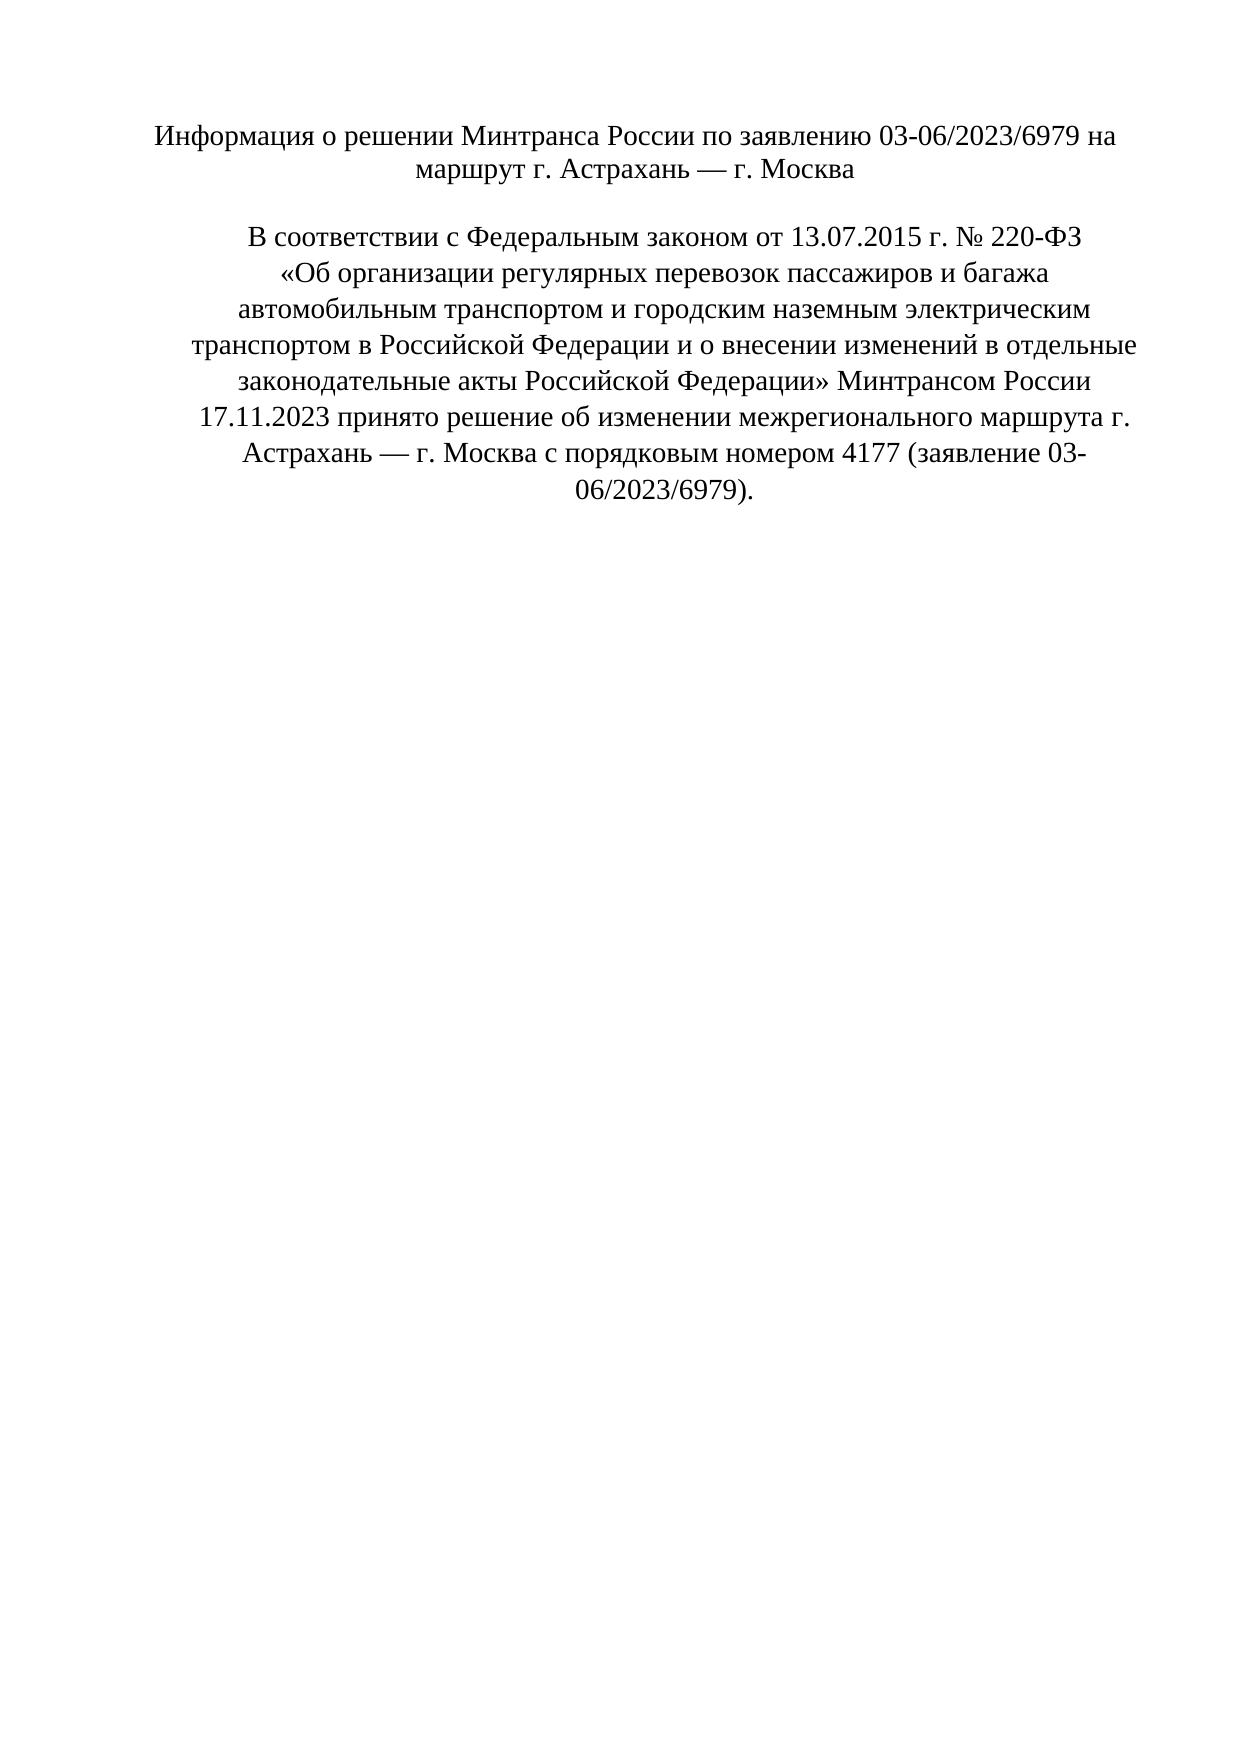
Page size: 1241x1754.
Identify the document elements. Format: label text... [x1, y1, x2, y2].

text Информация о решении Минтранса России по заявлению 03-06/2023/6979 на маршрут г. Астрахань — г. Москва [118, 118, 1152, 185]
text В соответствии с Федеральным законом от 13.07.2015 г. № 220-ФЗ «Об организации регулярных перевозок пассажиров и багажа автомобильным транспортом и городским наземным электрическим транспортом в Российской Федерации и о внесении изменений в отдельные законодательные акты Российской Федерации» Минтрансом России 17.11.2023 принято решение об изменении межрегионального маршрута г. Астрахань — г. Москва с порядковым номером 4177 (заявление 03-06/2023/6979). [177, 219, 1152, 505]
